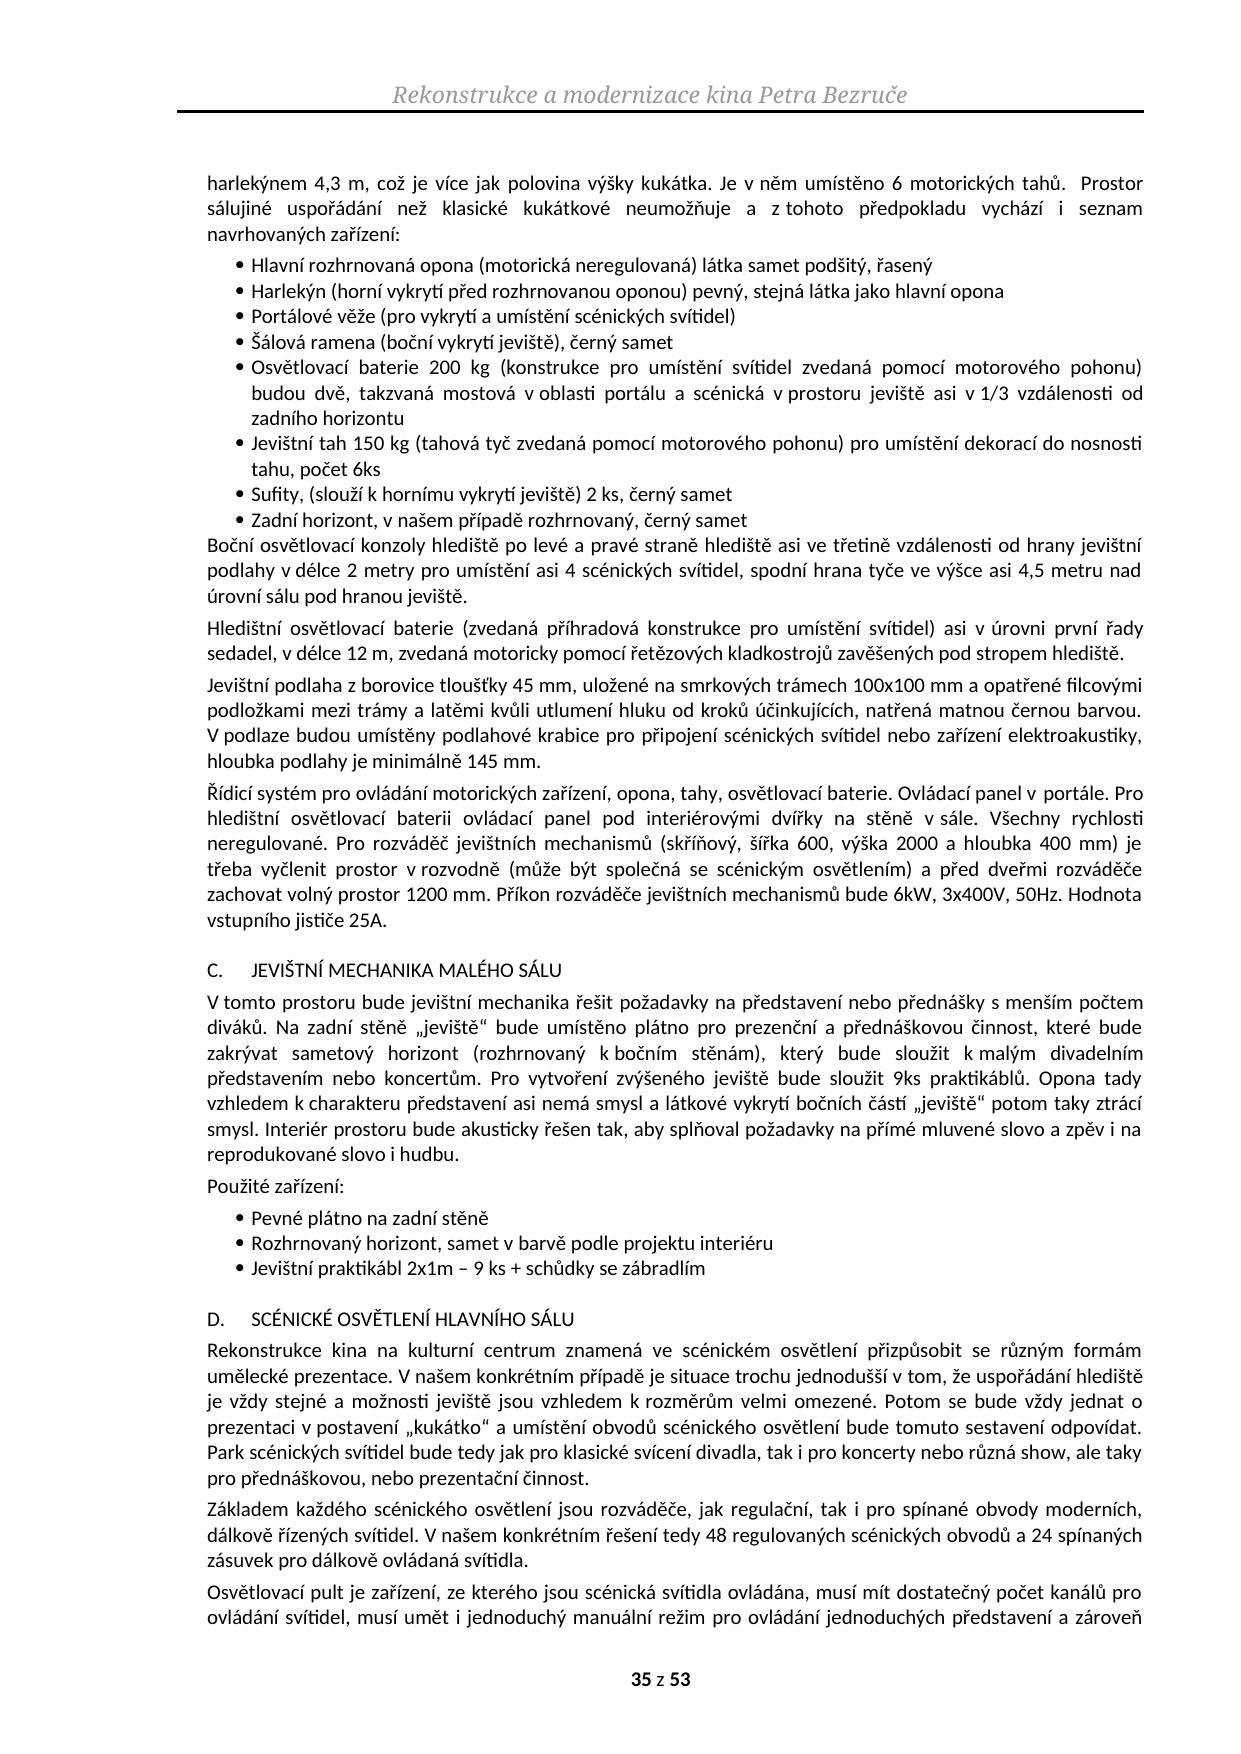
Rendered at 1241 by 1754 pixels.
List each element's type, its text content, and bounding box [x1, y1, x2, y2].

text Jevištní tah 150 kg (tahová tyč zvedaná pomocí motorového pohonu) pro umístění dekorací do nosnosti tahu, počet 6ks [236, 431, 1144, 481]
text Hlavní rozhrnovaná opona (motorická neregulovaná) látka samet podšitý, řasený [236, 253, 1144, 278]
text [207, 1579, 1144, 1630]
text Jevištní praktikábl 2x1m – 9 ks + schůdky se zábradlím [236, 1256, 1144, 1281]
subtitle JEVIŠTNÍ MECHANIKA MALÉHO SÁLU [207, 957, 1144, 983]
text Boční osvětlovací konzoly hlediště po levé a pravé straně hlediště asi ve třetině vzdálenosti od hrany jevištní podlahy v délce 2 metry pro umístění asi 4 scénických svítidel, spodní hrana tyče ve výšce asi 4,5 metru nad úrovní sálu pod hranou jeviště. [207, 532, 1144, 608]
text Portálové věže (pro vykrytí a umístění scénických svítidel) [236, 303, 1144, 329]
text Pevné plátno na zadní stěně [236, 1205, 1144, 1230]
text Základem každého scénického osvětlení jsou rozváděče, jak regulační, tak i pro spínané obvody moderních, dálkově řízených svítidel. V našem konkrétním řešení tedy 48 regulovaných scénických obvodů a 24 spínaných zásuvek pro dálkově ovládaná svítidla. [207, 1496, 1144, 1573]
text Osvětlovací baterie 200 kg (konstrukce pro umístění svítidel zvedaná pomocí motorového pohonu) budou dvě, takzvaná mostová v oblasti portálu a scénická v prostoru jeviště asi v 1/3 vzdálenosti od zadního horizontu [236, 354, 1144, 431]
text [207, 170, 1144, 246]
text Rozhrnovaný horizont, samet v barvě podle projektu interiéru [236, 1230, 1144, 1256]
text Hledištní osvětlovací baterie (zvedaná příhradová konstrukce pro umístění svítidel) asi v úrovni první řady sedadel, v délce 12 m, zvedaná motoricky pomocí řetězových kladkostrojů zavěšených pod stropem hlediště. [207, 615, 1144, 666]
text Jevištní podlaha z borovice tloušťky 45 mm, uložené na smrkových trámech 100x100 mm a opatřené filcovými podložkami mezi trámy a latěmi kvůli utlumení hluku od kroků účinkujících, natřená matnou černou barvou. V podlaze budou umístěny podlahové krabice pro připojení scénických svítidel nebo zařízení elektroakustiky, hloubka podlahy je minimálně 145 mm. [207, 672, 1144, 773]
text Zadní horizont, v našem případě rozhrnovaný, černý samet [236, 507, 1144, 532]
text Rekonstrukce kina na kulturní centrum znamená ve scénickém osvětlení přizpůsobit se různým formám umělecké prezentace. V našem konkrétním případě je situace trochu jednodušší v tom, že uspořádání hlediště je vždy stejné a možnosti jeviště jsou vzhledem k rozměrům velmi omezené. Potom se bude vždy jednat o prezentaci v postavení „kukátko“ a umístění obvodů scénického osvětlení bude tomuto sestavení odpovídat. Park scénických svítidel bude tedy jak pro klasické svícení divadla, tak i pro koncerty nebo různá show, ale taky pro přednáškovou, nebo prezentační činnost. [207, 1338, 1144, 1490]
subtitle SCÉNICKÉ OSVĚTLENÍ HLAVNÍHO SÁLU [207, 1306, 1144, 1331]
text Šálová ramena (boční vykrytí jeviště), černý samet [236, 329, 1144, 354]
text Harlekýn (horní vykrytí před rozhrnovanou oponou) pevný, stejná látka jako hlavní opona [236, 278, 1144, 303]
text Sufity, (slouží k hornímu vykrytí jeviště) 2 ks, černý samet [236, 481, 1144, 507]
text Řídicí systém pro ovládání motorických zařízení, opona, tahy, osvětlovací baterie. Ovládací panel v portále. Pro hledištní osvětlovací baterii ovládací panel pod interiérovými dvířky na stěně v sále. Všechny rychlosti neregulované. Pro rozváděč jevištních mechanismů (skříňový, šířka 600, výška 2000 a hloubka 400 mm) je třeba vyčlenit prostor v rozvodně (může být společná se scénickým osvětlením) a před dveřmi rozváděče zachovat volný prostor 1200 mm. Příkon rozváděče jevištních mechanismů bude 6kW, 3x400V, 50Hz. Hodnota vstupního jističe 25A. [207, 780, 1144, 932]
text Použité zařízení: [207, 1173, 1144, 1198]
text V tomto prostoru bude jevištní mechanika řešit požadavky na představení nebo přednášky s menším počtem diváků. Na zadní stěně „jeviště“ bude umístěno plátno pro prezenční a přednáškovou činnost, které bude zakrývat sametový horizont (rozhrnovaný k bočním stěnám), který bude sloužit k malým divadelním představením nebo koncertům. Pro vytvoření zvýšeného jeviště bude sloužit 9ks praktikáblů. Opona tady vzhledem k charakteru představení asi nemá smysl a látkové vykrytí bočních částí „jeviště“ potom taky ztrácí smysl. Interiér prostoru bude akusticky řešen tak, aby splňoval požadavky na přímé mluvené slovo a zpěv i na reprodukované slovo i hudbu. [207, 989, 1144, 1167]
